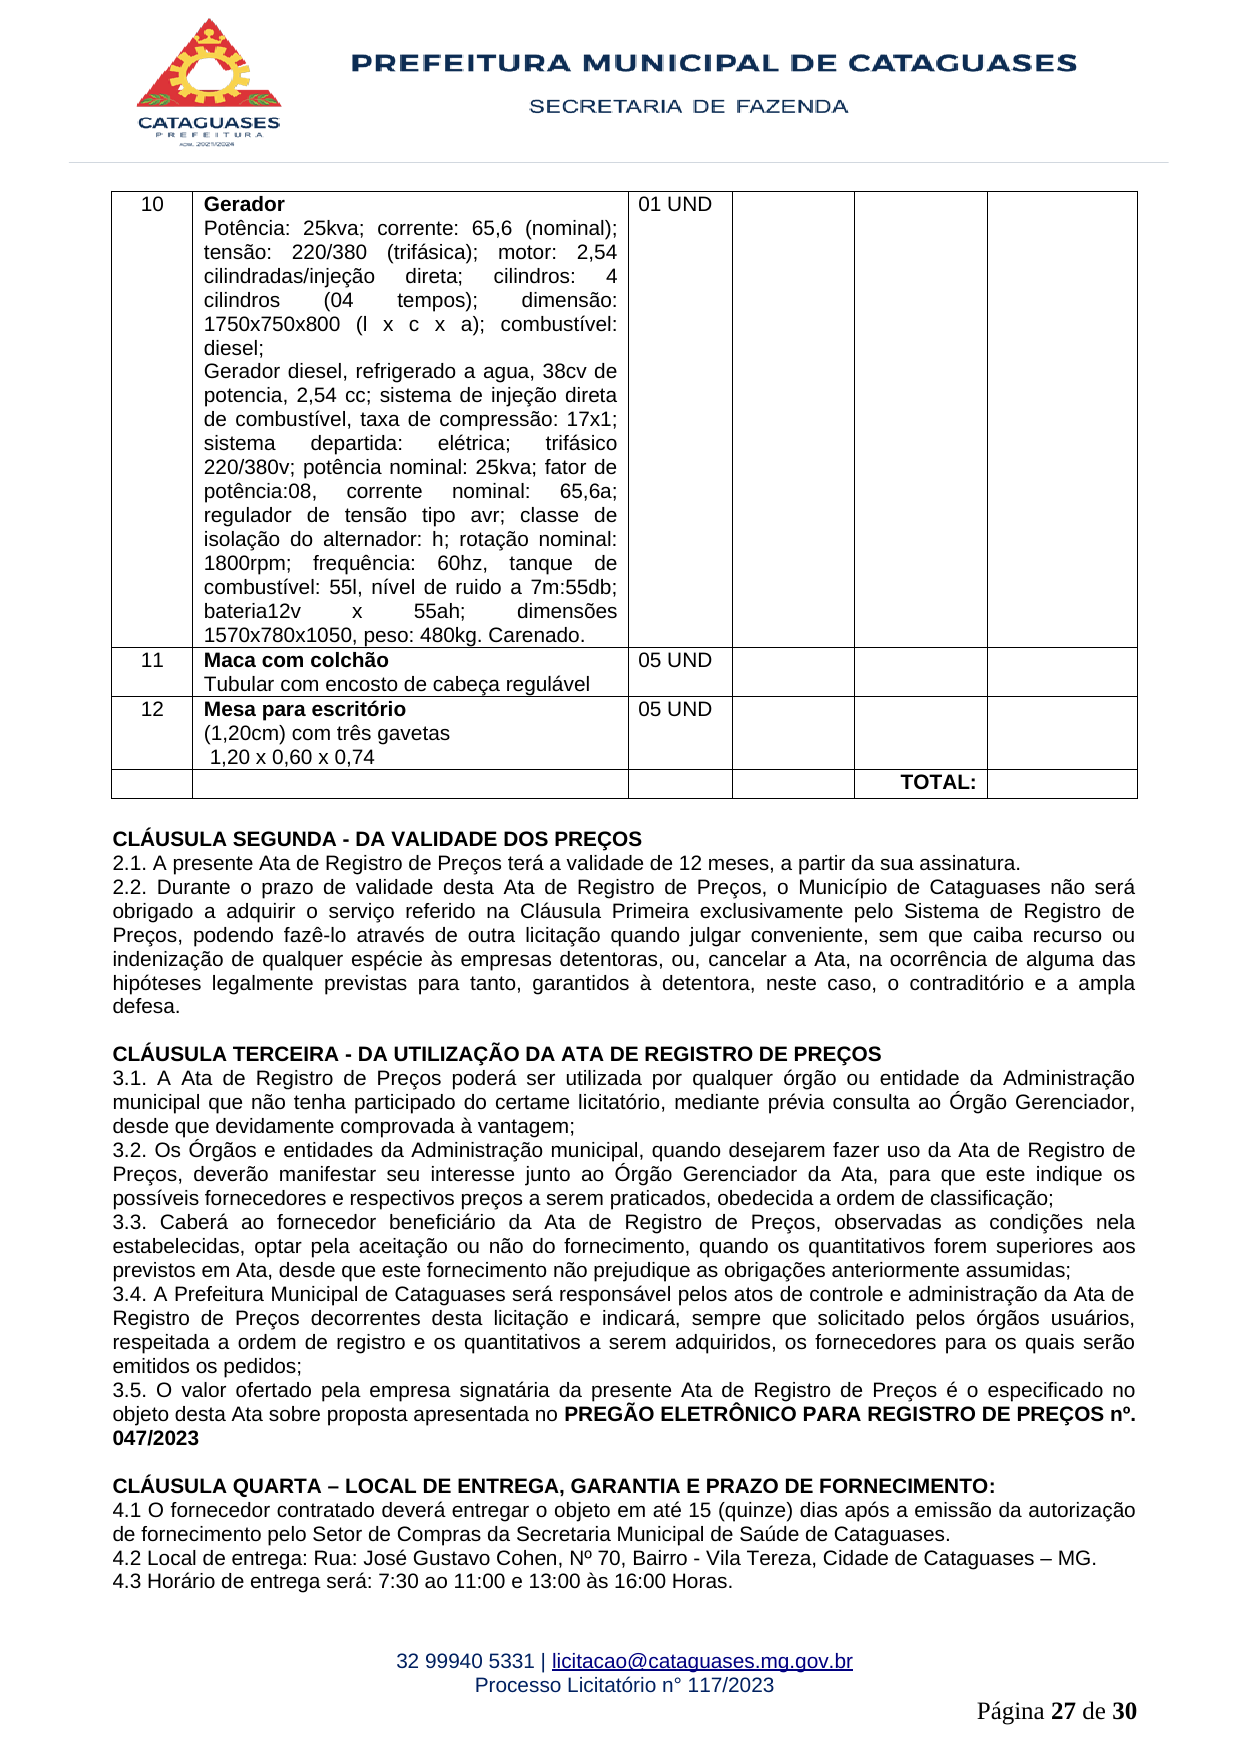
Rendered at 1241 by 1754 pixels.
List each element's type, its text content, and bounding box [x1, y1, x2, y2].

text 2.2. Durante o prazo de validade desta Ata de Registro de Preços, o Município de Cataguases não será obrigado a adquirir o serviço referido na Cláusula Primeira exclusivamente pelo Sistema de Registro de Preços, podendo fazê-lo através de outra licitação quando julgar conveniente, sem que caiba recurso ou indenização de qualquer espécie às empresas detentoras, ou, cancelar a Ata, na ocorrência de alguma das hipóteses legalmente previstas para tanto, garantidos à detentora, neste caso, o contraditório e a ampla defesa. [112, 874, 1137, 1018]
table_cell [855, 648, 987, 696]
table_cell Mesa para escritório (1,20cm) com três gavetas 1,20 x 0,60 x 0,74 [193, 697, 628, 769]
table_cell [112, 770, 192, 798]
table_cell [988, 770, 1137, 798]
table_cell [193, 770, 628, 798]
text 3.3. Caberá ao fornecedor beneficiário da Ata de Registro de Preços, observadas as condições nela estabelecidas, optar pela aceitação ou não do fornecimento, quando os quantitativos forem superiores aos previstos em Ata, desde que este fornecimento não prejudique as obrigações anteriormente assumidas; [112, 1210, 1137, 1282]
text 3.5. O valor ofertado pela empresa signatária da presente Ata de Registro de Preços é o especificado no objeto desta Ata sobre proposta apresentada no PREGÃO ELETRÔNICO PARA REGISTRO DE PREÇOS nº. 047/2023 [112, 1378, 1137, 1449]
text 2.1. A presente Ata de Registro de Preços terá a validade de 12 meses, a partir da sua assinatura. [112, 851, 1137, 874]
table_cell 05 UND [629, 648, 732, 696]
text 4.1 O fornecedor contratado deverá entregar o objeto em até 15 (quinze) dias após a emissão da autorização de fornecimento pelo Setor de Compras da Secretaria Municipal de Saúde de Cataguases. [112, 1497, 1137, 1545]
table_cell [988, 697, 1137, 769]
table_cell 10 [112, 192, 192, 647]
table_cell TOTAL: [855, 770, 987, 798]
table_cell [733, 697, 854, 769]
table_cell [733, 770, 854, 798]
table_cell 12 [112, 697, 192, 769]
text 3.1. A Ata de Registro de Preços poderá ser utilizada por qualquer órgão ou entidade da Administração municipal que não tenha participado do certame licitatório, mediante prévia consulta ao Órgão Gerenciador, desde que devidamente comprovada à vantagem; [112, 1066, 1137, 1138]
text 4.2 Local de entrega: Rua: José Gustavo Cohen, Nº 70, Bairro - Vila Tereza, Cidade de Cataguases – MG. [112, 1545, 1137, 1569]
table_cell [855, 697, 987, 769]
table_cell Gerador Potência: 25kva; corrente: 65,6 (nominal); tensão: 220/380 (trifásica); motor: 2,54 cilindradas/injeção direta; cilindros: 4 cilindros (04 tempos); dimensão: 1750x750x800 (l x c x a); combustível: diesel; Gerador diesel, refrigerado a agua, 38cv de potencia, 2,54 cc; sistema de injeção direta de combustível, taxa de compressão: 17x1; sistema departida: elétrica; trifásico 220/380v; potência nominal: 25kva; fator de potência:08, corrente nominal: 65,6a; regulador de tensão tipo avr; classe de isolação do alternador: h; rotação nominal: 1800rpm; frequência: 60hz, tanque de combustível: 55l, nível de ruido a 7m:55db; bateria12v x 55ah; dimensões 1570x780x1050, peso: 480kg. Carenado. [193, 192, 628, 647]
table_cell [988, 192, 1137, 647]
table_cell [988, 648, 1137, 696]
text CLÁUSULA TERCEIRA - DA UTILIZAÇÃO DA ATA DE REGISTRO DE PREÇOS [112, 1042, 1137, 1066]
text 3.2. Os Órgãos e entidades da Administração municipal, quando desejarem fazer uso da Ata de Registro de Preços, deverão manifestar seu interesse junto ao Órgão Gerenciador da Ata, para que este indique os possíveis fornecedores e respectivos preços a serem praticados, obedecida a ordem de classificação; [112, 1138, 1137, 1210]
picture [68, 15, 1169, 163]
table_cell 01 UND [629, 192, 732, 647]
table_cell [629, 770, 732, 798]
table_cell [733, 192, 854, 647]
table_cell [733, 648, 854, 696]
table_cell [855, 192, 987, 647]
table_cell 11 [112, 648, 192, 696]
text 4.3 Horário de entrega será: 7:30 ao 11:00 e 13:00 às 16:00 Horas. [112, 1569, 1137, 1593]
table_cell 05 UND [629, 697, 732, 769]
text CLÁUSULA QUARTA – LOCAL DE ENTREGA, GARANTIA E PRAZO DE FORNECIMENTO: [112, 1473, 1137, 1497]
text 3.4. A Prefeitura Municipal de Cataguases será responsável pelos atos de controle e administração da Ata de Registro de Preços decorrentes desta licitação e indicará, sempre que solicitado pelos órgãos usuários, respeitada a ordem de registro e os quantitativos a serem adquiridos, os fornecedores para os quais serão emitidos os pedidos; [112, 1282, 1137, 1378]
text CLÁUSULA SEGUNDA - DA VALIDADE DOS PREÇOS [112, 827, 1137, 851]
table_cell Maca com colchão Tubular com encosto de cabeça regulável [193, 648, 628, 696]
